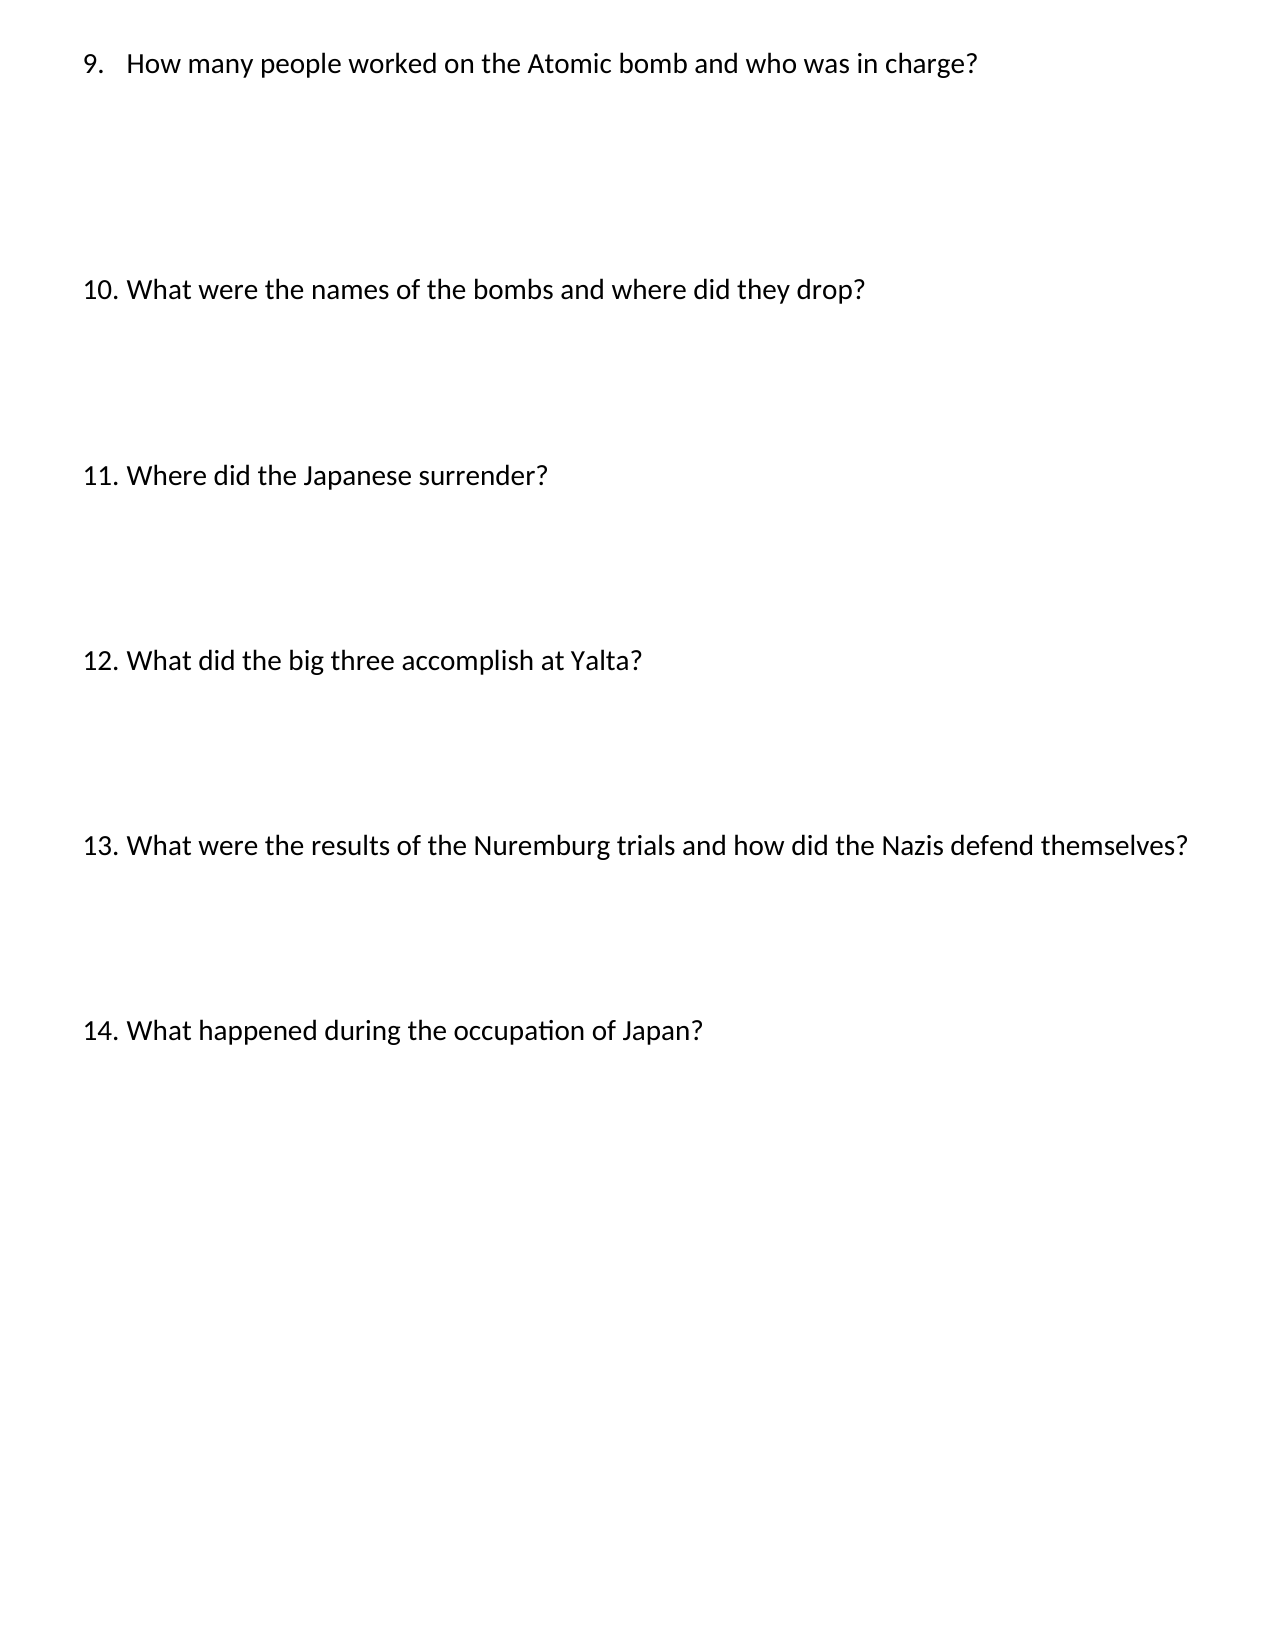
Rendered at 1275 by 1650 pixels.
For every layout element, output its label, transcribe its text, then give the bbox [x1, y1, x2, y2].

list Where did the Japanese surrender? [82, 457, 1200, 492]
list What were the names of the bombs and where did they drop? [82, 271, 1200, 307]
list What were the results of the Nuremburg trials and how did the Nazis defend themselves? [82, 827, 1200, 863]
list What did the big three accomplish at Yalta? [82, 642, 1200, 677]
list What happened during the occupation of Japan? [82, 1012, 1200, 1048]
list How many people worked on the Atomic bomb and who was in charge? [82, 45, 1200, 81]
